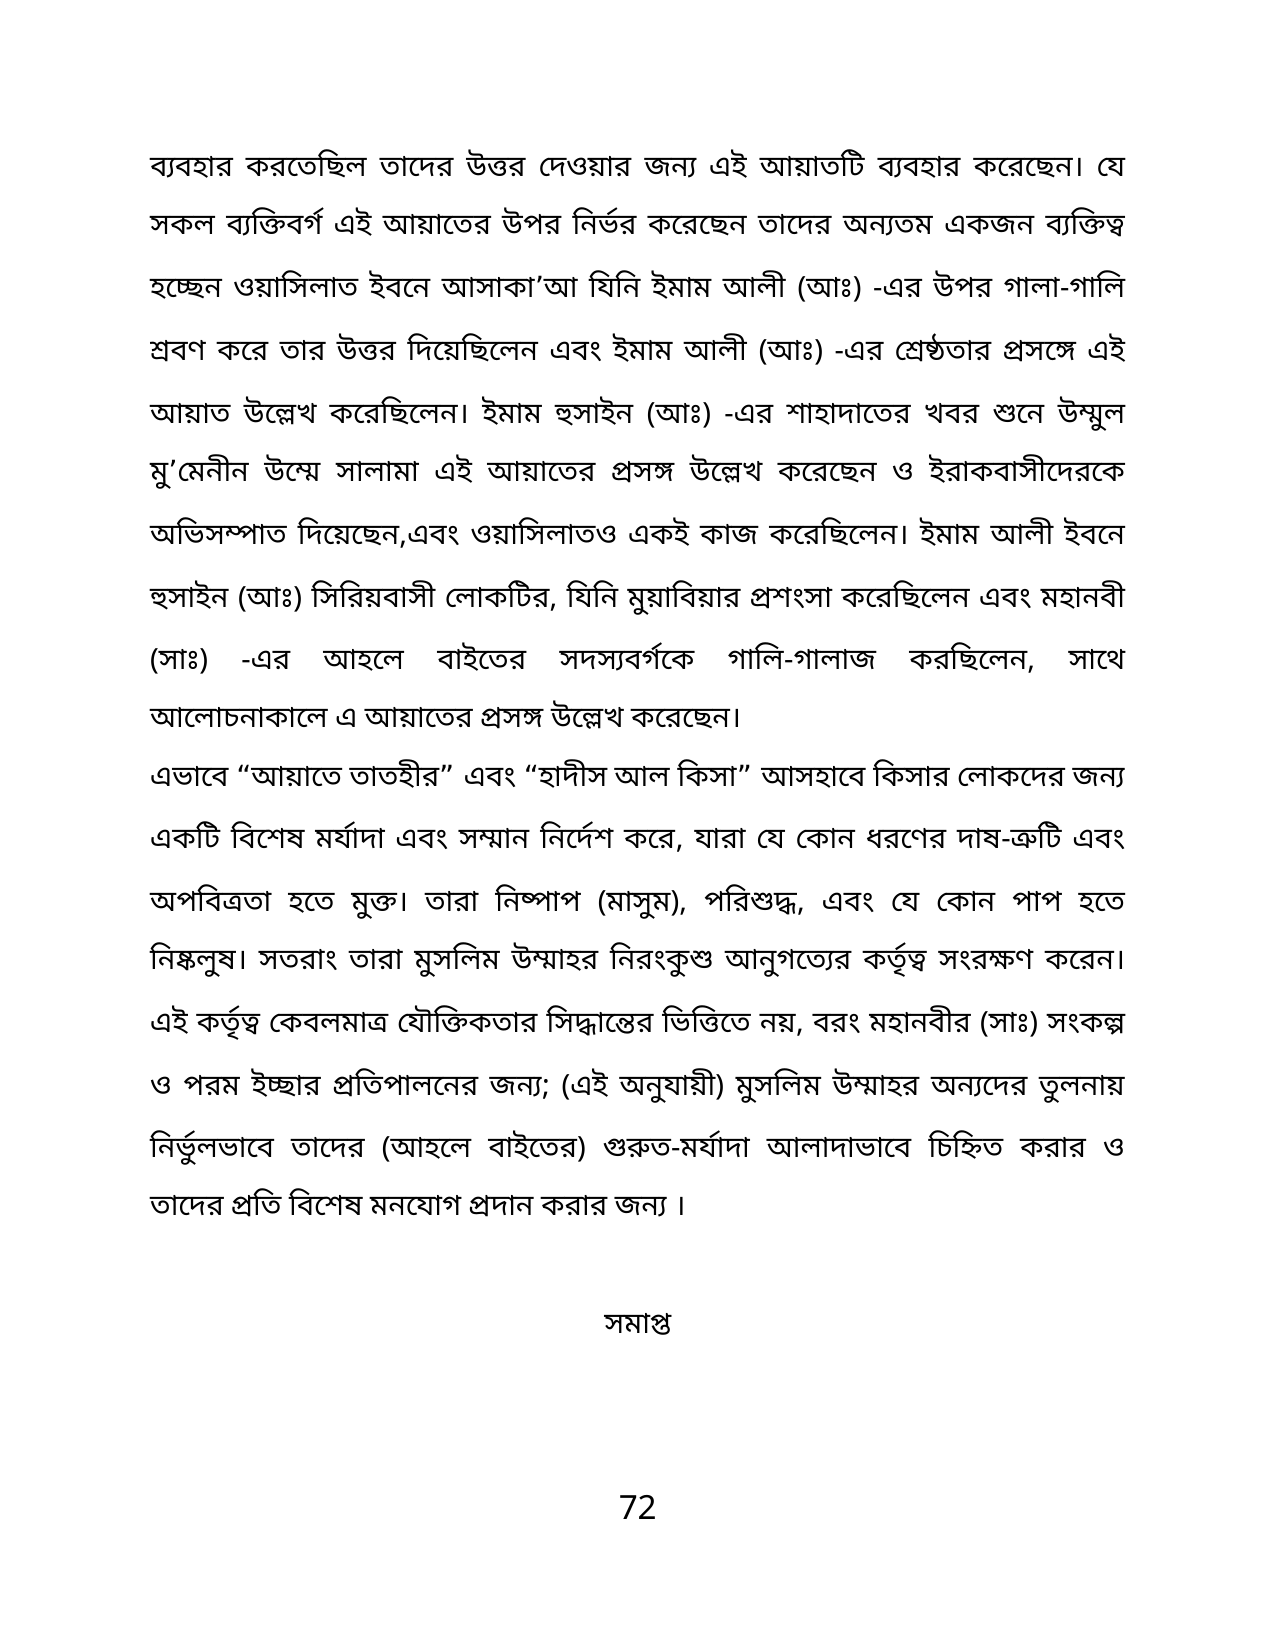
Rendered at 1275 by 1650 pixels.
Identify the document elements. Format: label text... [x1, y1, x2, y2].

text সমাপ্ত [150, 1306, 1125, 1345]
text এভাবে “আয়াতে তাতহীর” এবং “হাদীস আল কিসা” আসহাবে কিসার লোকদের জন্য একটি বিশেষ মর্যাদা এবং সম্মান নির্দেশ করে, যারা যে কোন ধরণের দাষ-ত্রুটি এবং অপবিত্রতা হতে মুক্ত। তারা নিষ্পাপ (মাসুম), পরিশুদ্ধ, এবং যে কোন পাপ হতে নিষ্কলুষ। সতরাং তারা মুসলিম উম্মাহর নিরংকুশু আনুগত্যের কর্তৃত্ব সংরক্ষণ করেন। এই কর্তৃত্ব কেবলমাত্র যৌক্তিকতার সিদ্ধান্তের ভিত্তিতে নয়, বরং মহানবীর (সাঃ) সংকল্প ও পরম ইচ্ছার প্রতিপালনের জন্য; (এই অনুযায়ী) মুসলিম উম্মাহর অন্যদের তুলনায় নির্ভুলভাবে তাদের (আহলে বাইতের) গুরুত-মর্যাদা আলাদাভাবে চিহ্নিত করার ও তাদের প্রতি বিশেষ মনযোগ প্রদান করার জন্য । [150, 759, 1125, 1228]
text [150, 150, 1125, 739]
